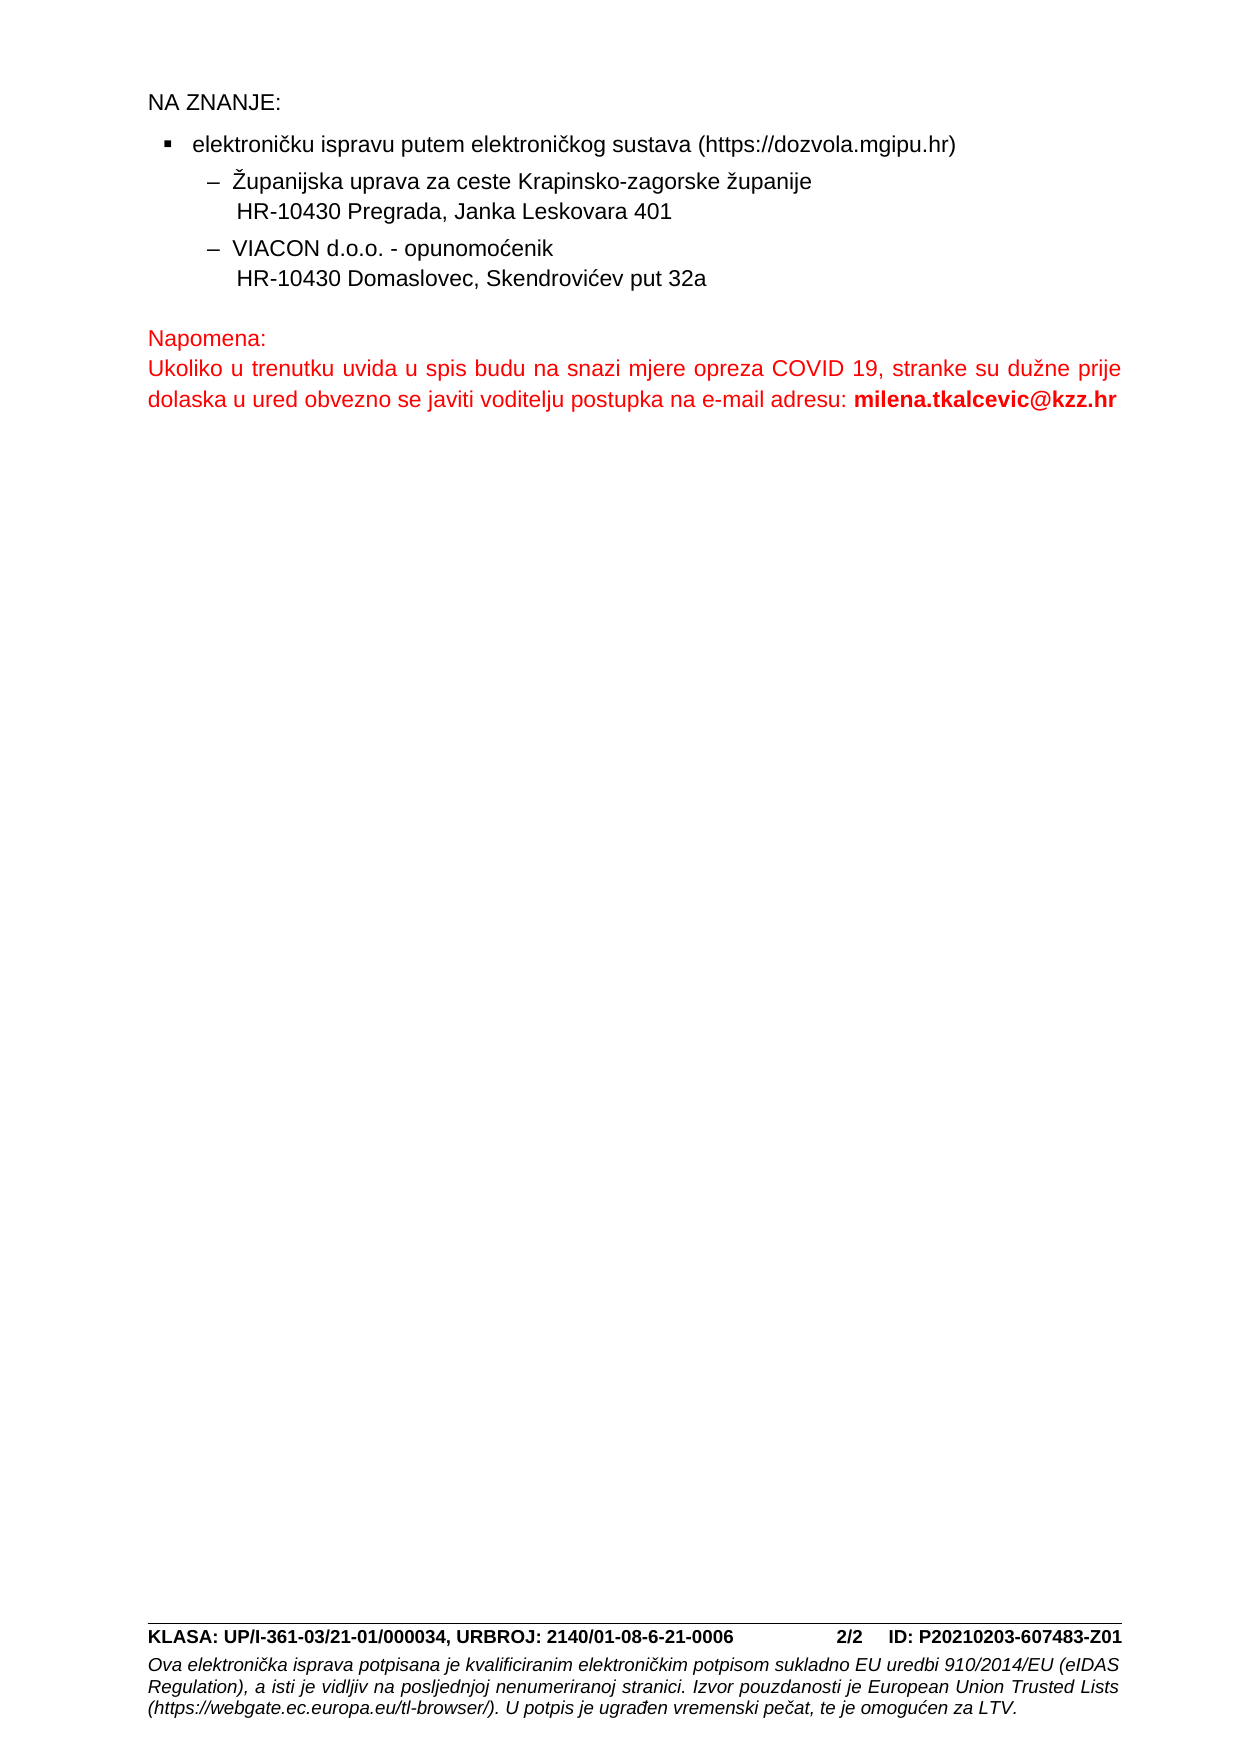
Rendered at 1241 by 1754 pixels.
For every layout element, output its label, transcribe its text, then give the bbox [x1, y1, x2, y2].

text HR-10430 Domaslovec, Skendrovićev put 32a [236, 265, 1004, 291]
text Ukoliko u trenutku uvida u spis budu na snazi mjere opreza COVID 19, stranke su dužne prije dolaska u ured obvezno se javiti voditelju postupka na e-mail adresu: milena.tkalcevic@kzz.hr [148, 355, 1122, 412]
text NA ZNANJE: [148, 89, 1004, 115]
text HR-10430 Pregrada, Janka Leskovara 401 [236, 198, 1122, 224]
text Napomena: [148, 325, 1122, 351]
list elektroničku ispravu putem elektroničkog sustava (https://dozvola.mgipu.hr) [162, 131, 1122, 158]
text – Županijska uprava za ceste Krapinsko-zagorske županije [207, 168, 1004, 194]
text – VIACON d.o.o. - opunomoćenik [207, 234, 1004, 261]
